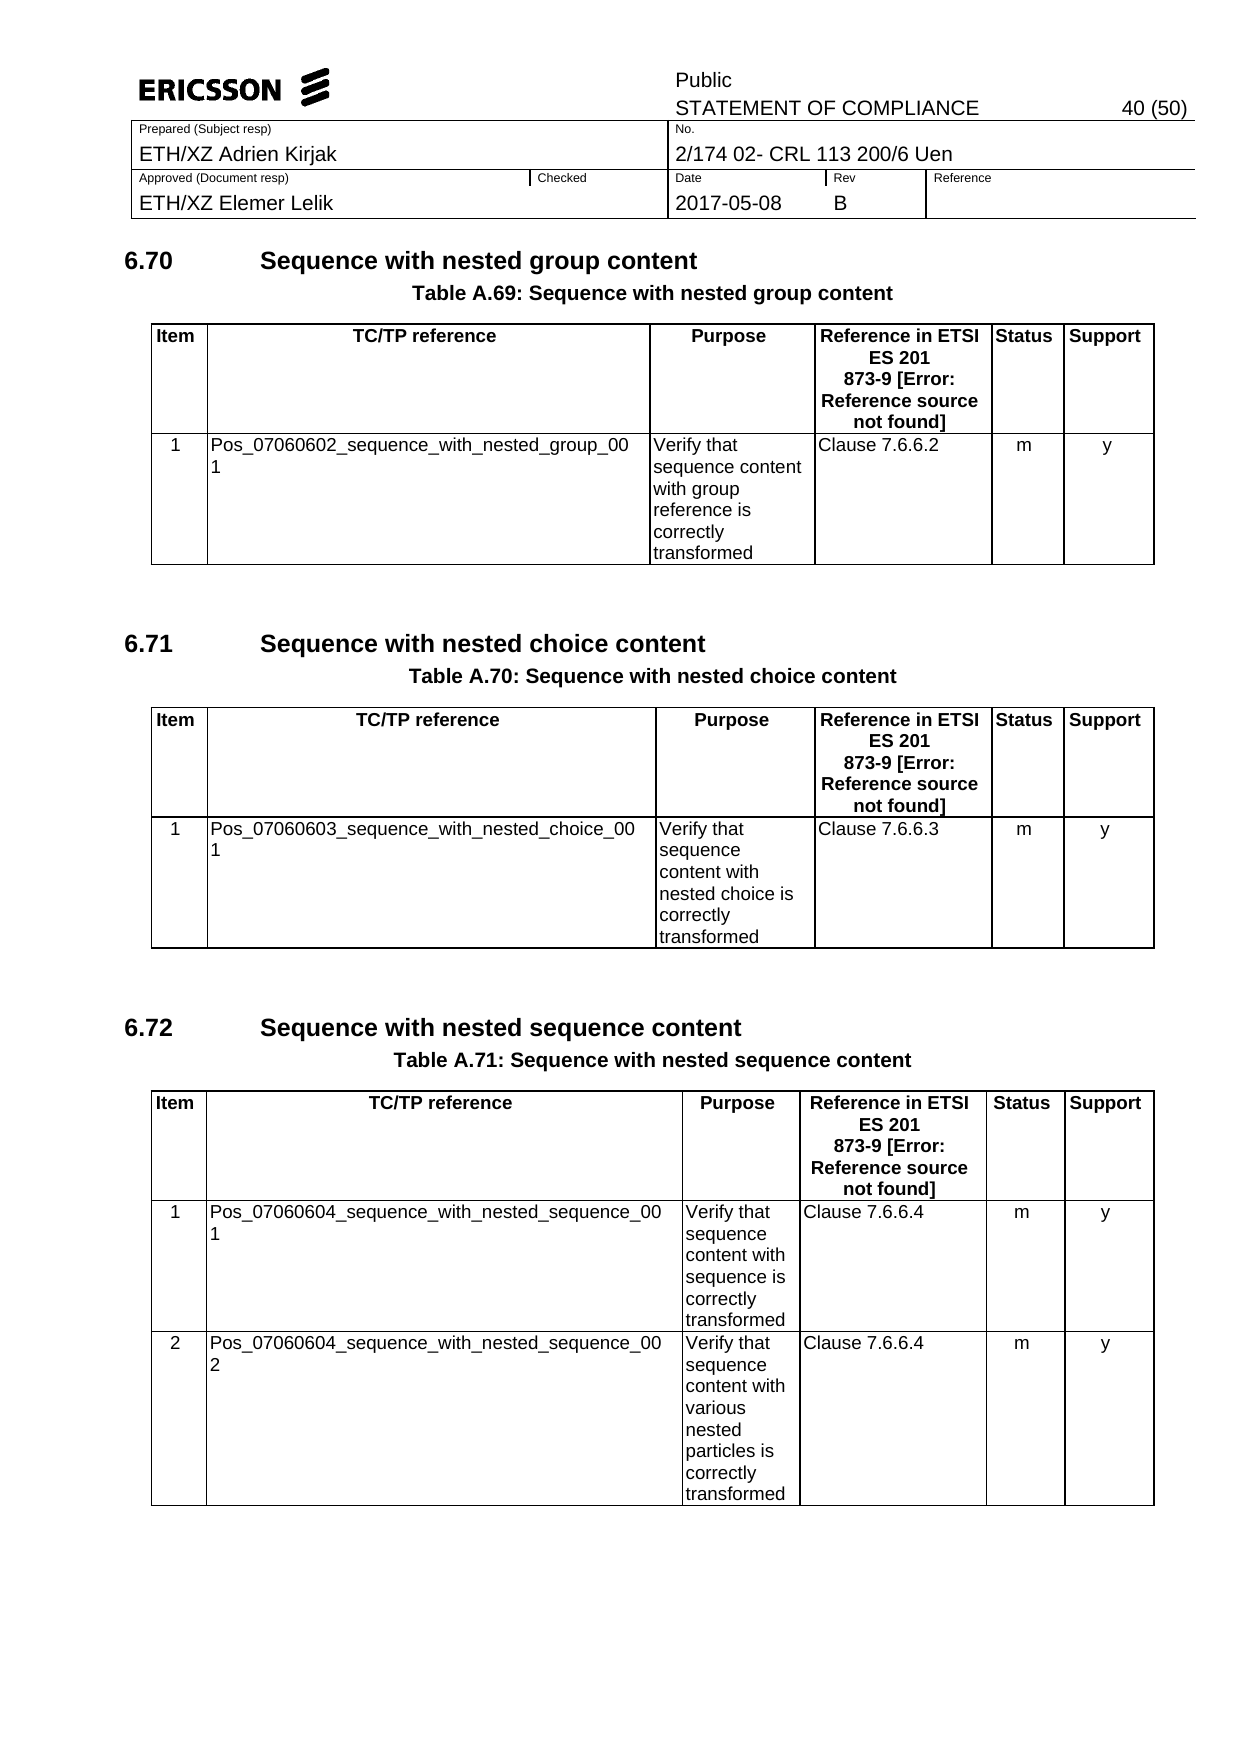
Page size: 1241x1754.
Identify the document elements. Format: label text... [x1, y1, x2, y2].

table_cell 1 [152, 434, 207, 564]
table_cell Pos_07060604_sequence_with_nested_sequence_001 [207, 1201, 682, 1331]
table_header Purpose [657, 708, 814, 816]
table_cell Clause 7.6.6.4 [801, 1201, 986, 1331]
table_cell Pos_07060603_sequence_with_nested_choice_001 [208, 818, 655, 947]
subtitle Sequence with nested sequence content [124, 1012, 1181, 1041]
text Table A.69: Sequence with nested group content [124, 281, 1181, 304]
table_header TC/TP reference [207, 1092, 682, 1199]
table_header Purpose [651, 325, 814, 433]
table_header Item [152, 325, 207, 433]
table_cell 1 [152, 1201, 206, 1331]
table_cell y [1065, 818, 1153, 947]
table_cell Verify that sequence content with various nested particles is correctly transformed [683, 1332, 799, 1504]
subtitle Sequence with nested group content [124, 246, 1181, 274]
table_cell m [987, 1201, 1064, 1331]
text Table A.71: Sequence with nested sequence content [124, 1047, 1181, 1071]
table_cell Clause 7.6.6.4 [801, 1332, 986, 1504]
table_header Status [987, 1092, 1064, 1199]
table_header TC/TP reference [208, 708, 655, 816]
table_header Support [1065, 708, 1153, 816]
table_header Item [152, 708, 207, 816]
table_header Status [993, 708, 1063, 816]
table_cell Verify that sequence content with nested choice is correctly transformed [657, 818, 814, 947]
table_cell m [993, 818, 1063, 947]
table_cell y [1066, 1332, 1153, 1504]
table_header Purpose [683, 1092, 799, 1199]
table_header Support [1066, 1092, 1153, 1199]
table_cell Clause 7.6.6.3 [816, 818, 991, 947]
table_cell y [1066, 1201, 1153, 1331]
table_header Item [152, 1092, 206, 1199]
table_header Support [1065, 325, 1153, 433]
table_cell Pos_07060604_sequence_with_nested_sequence_002 [207, 1332, 682, 1504]
table_cell Pos_07060602_sequence_with_nested_group_001 [208, 434, 649, 564]
table_cell y [1065, 434, 1153, 564]
text Table A.70: Sequence with nested choice content [124, 664, 1181, 688]
table_header Status [993, 325, 1063, 433]
table_cell 2 [152, 1332, 206, 1504]
table_cell Verify that sequence content with group reference is correctly transformed [651, 434, 814, 564]
subtitle Sequence with nested choice content [124, 629, 1181, 658]
table_cell m [987, 1332, 1064, 1504]
table_cell Clause 7.6.6.2 [816, 434, 991, 564]
picture [138, 67, 330, 107]
table_header TC/TP reference [208, 325, 649, 433]
table_cell m [993, 434, 1063, 564]
table_cell Verify that sequence content with sequence is correctly transformed [683, 1201, 799, 1331]
table_cell 1 [152, 818, 207, 947]
